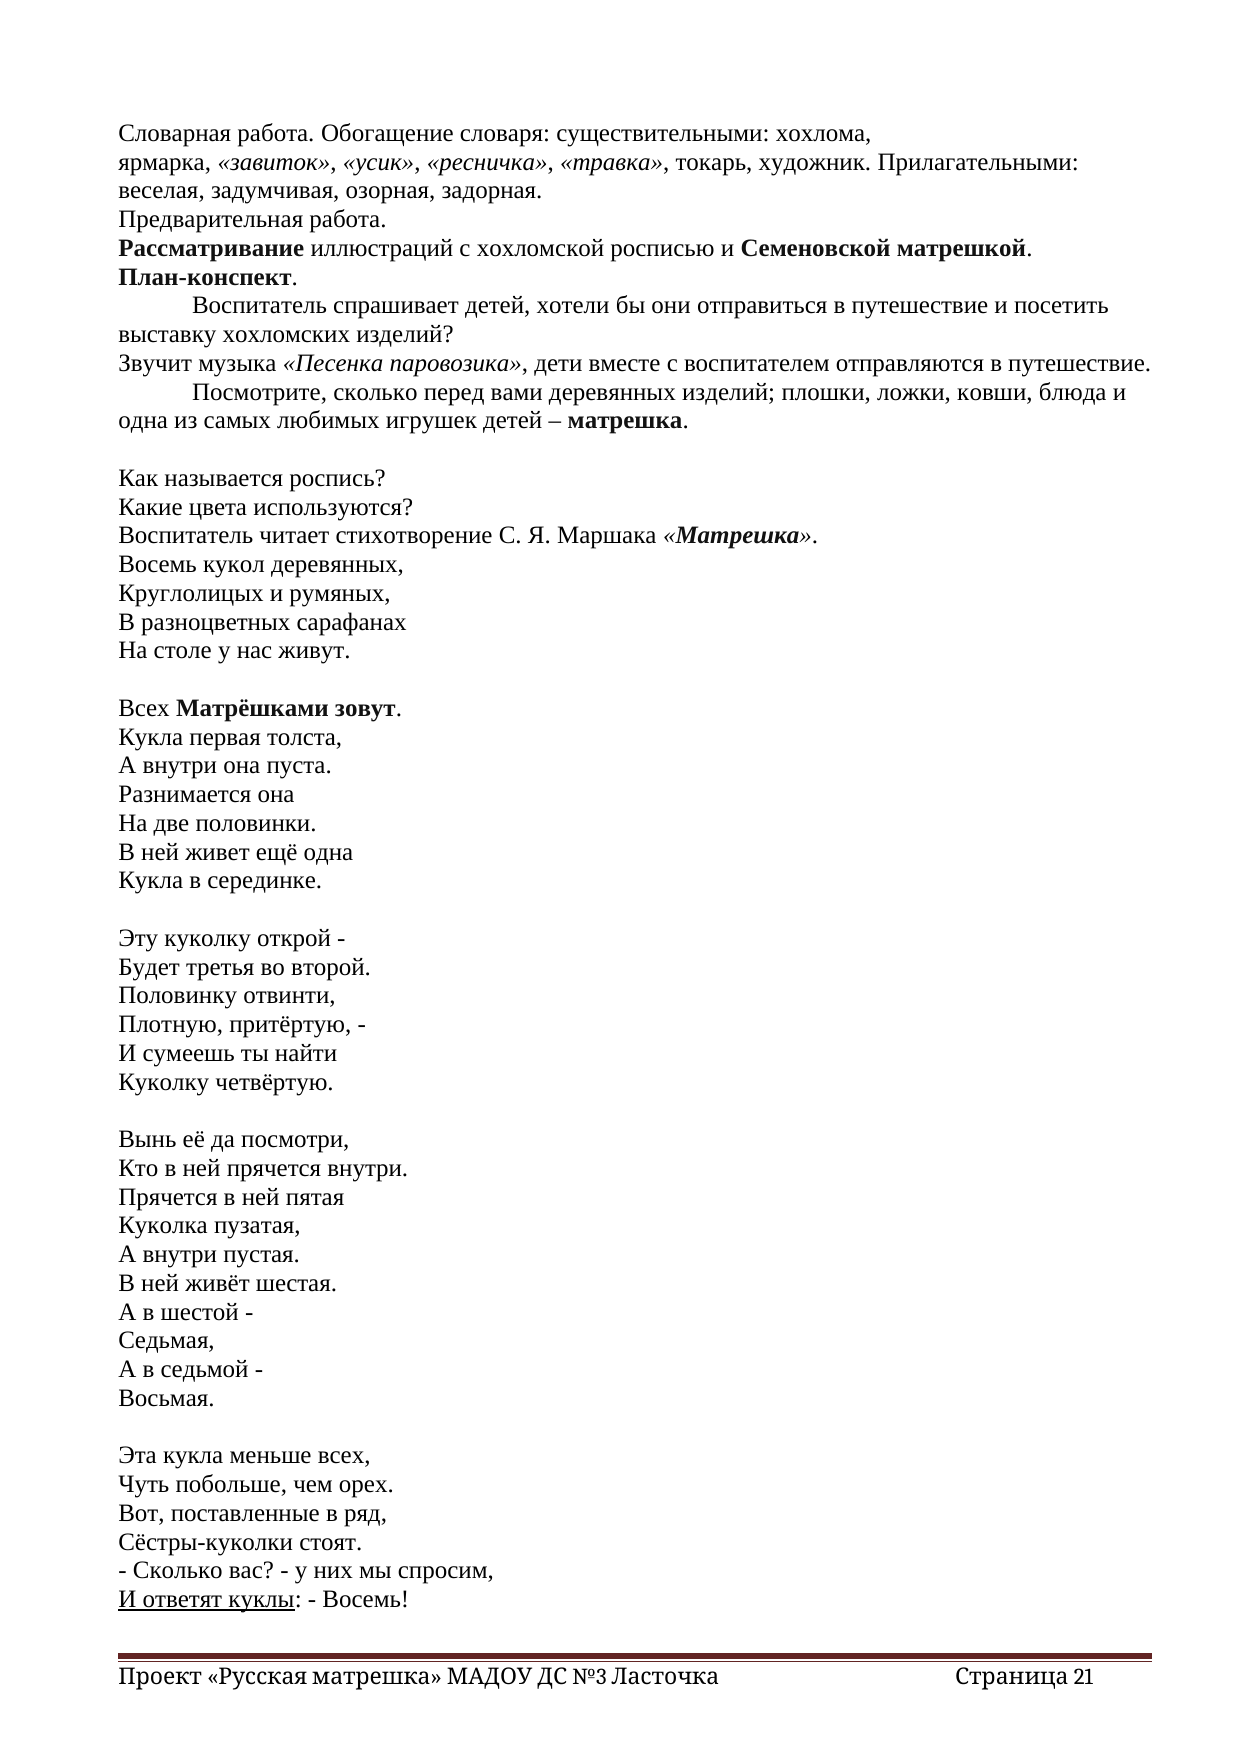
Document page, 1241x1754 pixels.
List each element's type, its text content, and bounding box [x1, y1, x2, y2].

text В ней живёт шестая. [118, 1268, 1152, 1297]
text Словарная работа. Обогащение словаря: существительными: хохлома, ярмарка, «завиток», «усик», «ресничка», «травка», токарь, художник. Прилагательными: веселая, задумчивая, озорная, задорная. [118, 118, 1152, 204]
text Какие цвета используются? [118, 492, 1152, 521]
text Чуть побольше, чем орех. [118, 1469, 1152, 1498]
text - Сколько вас? - у них мы спросим, [118, 1556, 1152, 1584]
text Вот, поставленные в ряд, [118, 1498, 1152, 1527]
text Звучит музыка «Песенка паровозика», дети вместе с воспитателем отправляются в путешествие. [118, 348, 1152, 377]
text А внутри пустая. [118, 1239, 1152, 1268]
text В ней живет ещё одна [118, 837, 1152, 866]
text Кукла в серединке. [118, 866, 1152, 894]
text Кукла первая толста, [118, 722, 1152, 751]
text А в седьмой - [118, 1354, 1152, 1383]
text Рассматривание иллюстраций с хохломской росписью и Семеновской матрешкой. [118, 233, 1152, 262]
text Разнимается она [118, 779, 1152, 808]
text Воспитатель спрашивает детей, хотели бы они отправиться в путешествие и посетить выставку хохломских изделий? [118, 291, 1152, 348]
text Будет третья во второй. [118, 952, 1152, 981]
text Предварительная работа. [118, 204, 1152, 233]
text Всех Матрёшками зовут. [118, 693, 1152, 722]
text Как называется роспись? [118, 463, 1152, 492]
text И сумеешь ты найти [118, 1038, 1152, 1067]
text На две половинки. [118, 808, 1152, 837]
text Воспитатель читает стихотворение С. Я. Маршака «Матрешка». [118, 521, 1152, 549]
text И ответят куклы: - Восемь! [118, 1584, 1152, 1613]
text Вынь её да посмотри, [118, 1124, 1152, 1153]
text Куколку четвёртую. [118, 1067, 1152, 1096]
text Плотную, притёртую, - [118, 1009, 1152, 1038]
text План-конспект. [118, 262, 1152, 291]
text Прячется в ней пятая [118, 1182, 1152, 1211]
text В разноцветных сарафанах [118, 607, 1152, 636]
text Эта кукла меньше всех, [118, 1441, 1152, 1469]
text Посмотрите, сколько перед вами деревянных изделий; плошки, ложки, ковши, блюда и одна из самых любимых игрушек детей – матрешка. [118, 377, 1152, 434]
text Половинку отвинти, [118, 981, 1152, 1009]
text Куколка пузатая, [118, 1211, 1152, 1239]
text Круглолицых и румяных, [118, 578, 1152, 607]
text На столе у нас живут. [118, 636, 1152, 664]
text А внутри она пуста. [118, 751, 1152, 779]
text Восемь кукол деревянных, [118, 549, 1152, 578]
text Восьмая. [118, 1383, 1152, 1412]
text Эту куколку открой - [118, 923, 1152, 952]
text Сёстры-куколки стоят. [118, 1527, 1152, 1556]
text А в шестой - [118, 1297, 1152, 1326]
text Седьмая, [118, 1326, 1152, 1354]
text Кто в ней прячется внутри. [118, 1153, 1152, 1182]
